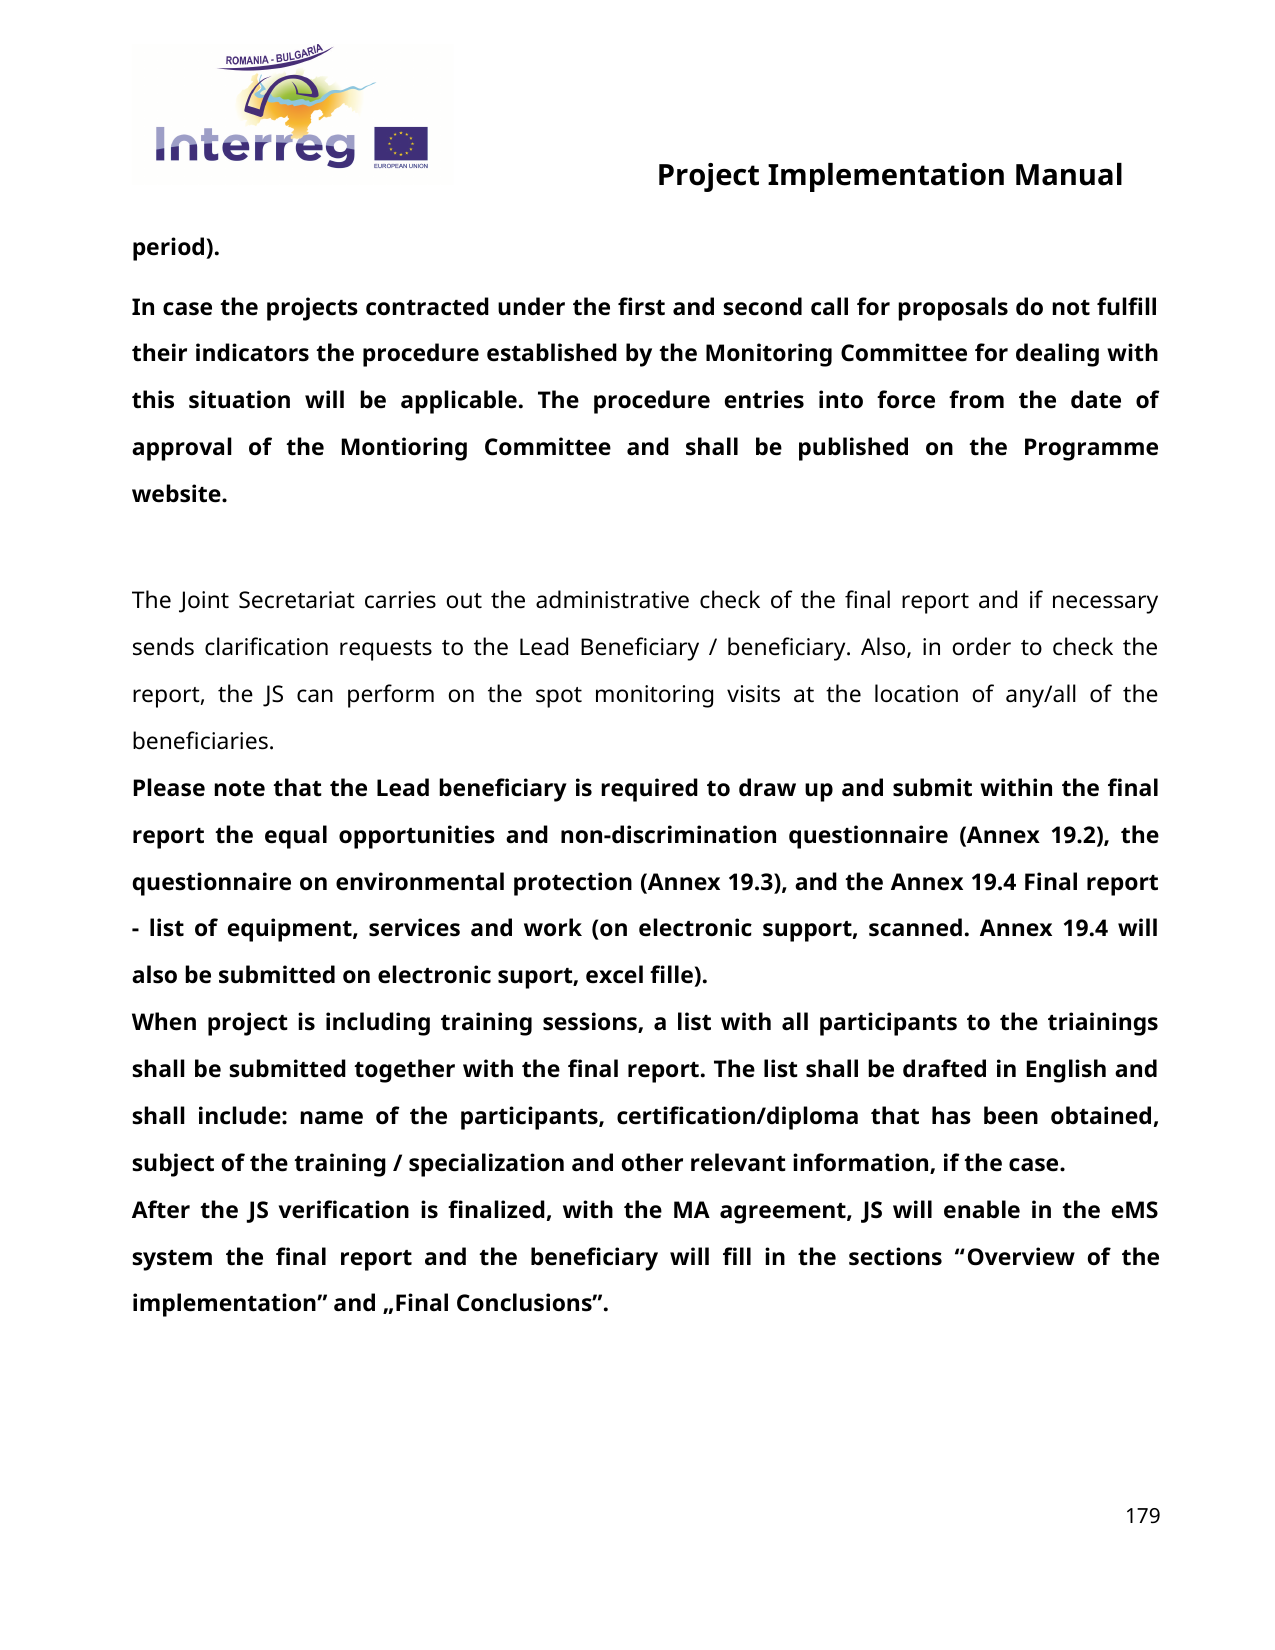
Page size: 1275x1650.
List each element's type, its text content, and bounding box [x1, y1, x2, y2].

text In case the projects contracted under the first and second call for proposals do not fulfill their indicators the procedure established by the Monitoring Committee for dealing with this situation will be applicable. The procedure entries into force from the date of approval of the Montioring Committee and shall be published on the Programme website. [132, 290, 1160, 509]
text After the JS verification is finalized, with the MA agreement, JS will enable in the eMS system the final report and the beneficiary will fill in the sections “Overview of the implementation” and „Final Conclusions”. [132, 1193, 1160, 1318]
text When project is including training sessions, a list with all participants to the triainings shall be submitted together with the final report. The list shall be drafted in English and shall include: name of the participants, certification/diploma that has been obtained, subject of the training / specialization and other relevant information, if the case. [132, 1006, 1160, 1178]
text Please note that the Lead beneficiary is required to draw up and submit within the final report the equal opportunities and non-discrimination questionnaire (Annex 19.2), the questionnaire on environmental protection (Annex 19.3), and the Annex 19.4 Final report - list of equipment, services and work (on electronic support, scanned. Annex 19.4 will also be submitted on electronic suport, excel fille). [132, 772, 1160, 990]
picture [131, 44, 454, 185]
text The Joint Secretariat carries out the administrative check of the final report and if necessary sends clarification requests to the Lead Beneficiary / beneficiary. Also, in order to check the report, the JS can perform on the spot monitoring visits at the location of any/all of the beneficiaries. [132, 584, 1160, 756]
